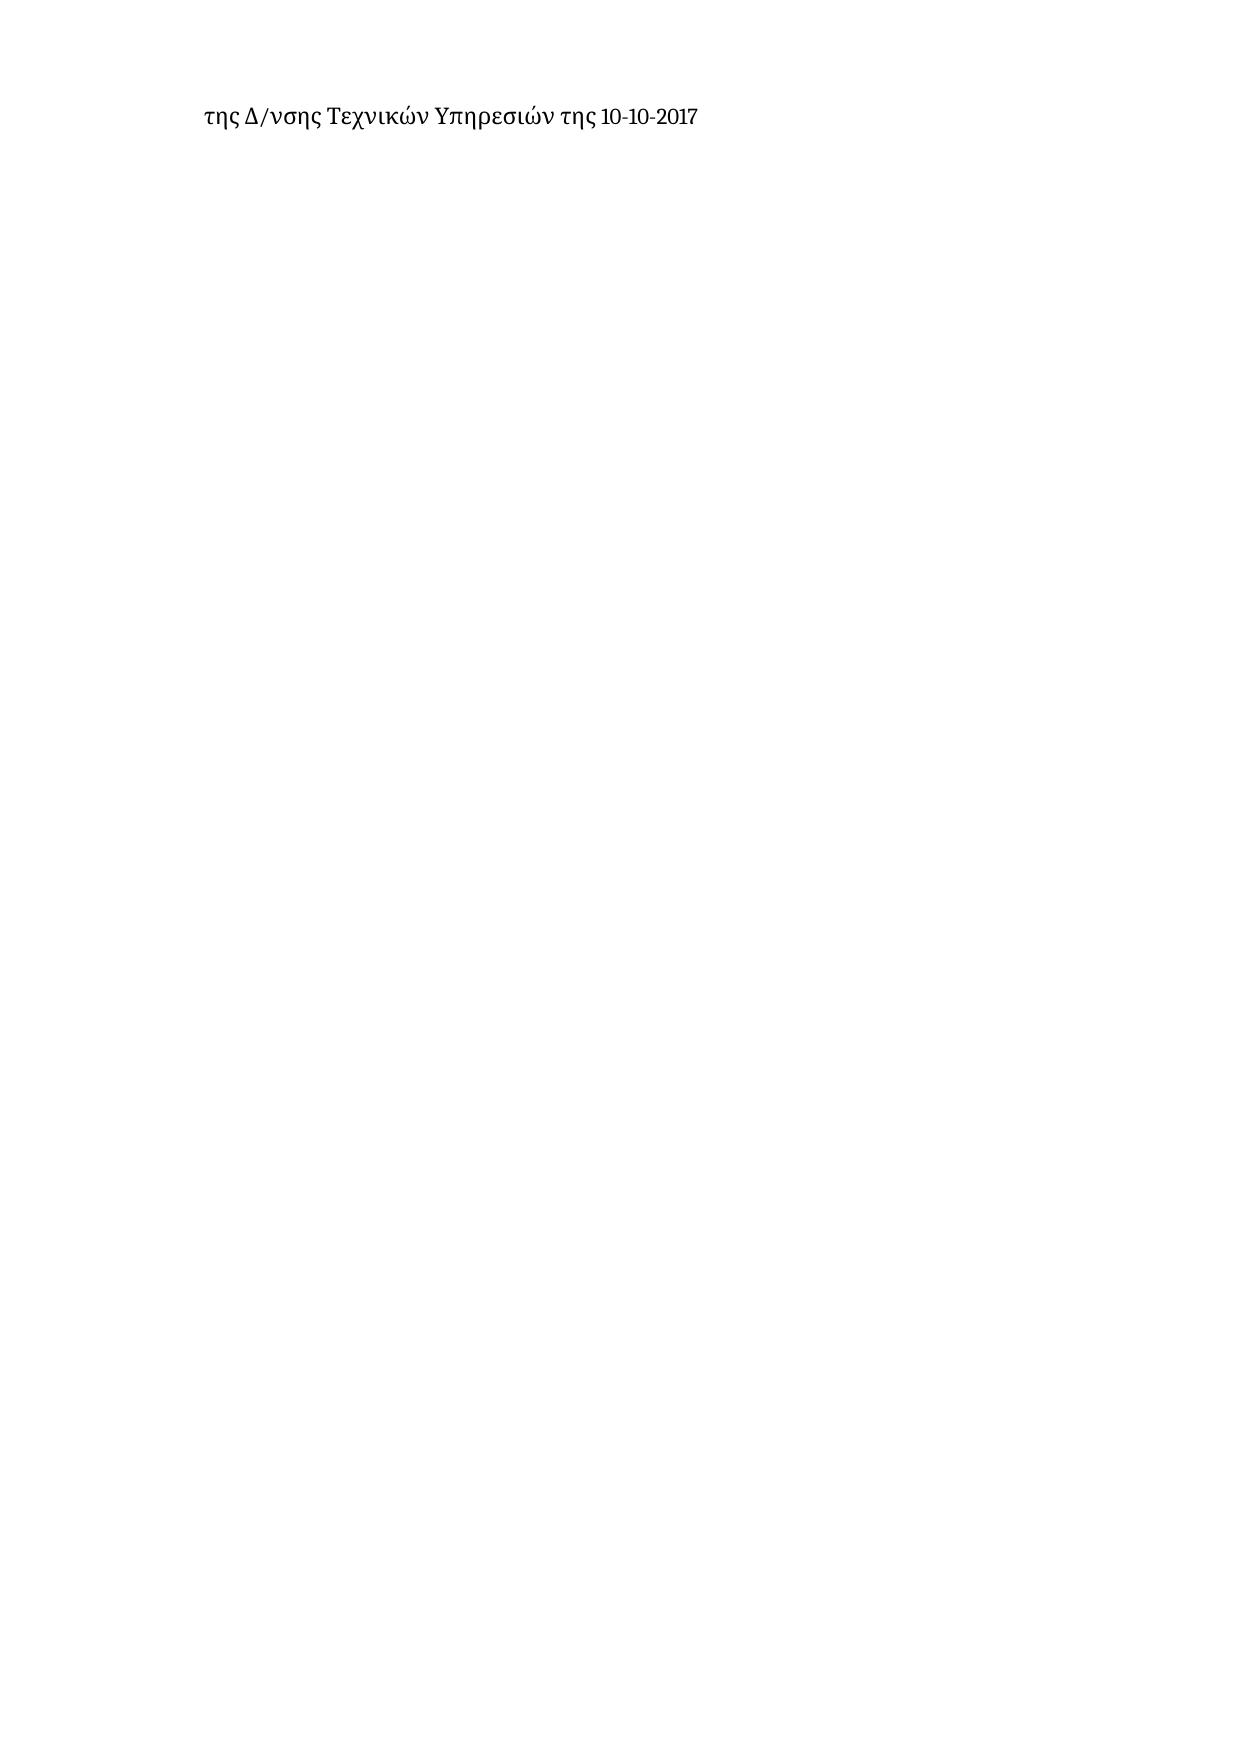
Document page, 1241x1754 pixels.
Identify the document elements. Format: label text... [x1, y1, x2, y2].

list της Δ/νσης Τεχνικών Υπηρεσιών της 10-10-2017 [203, 103, 1053, 130]
